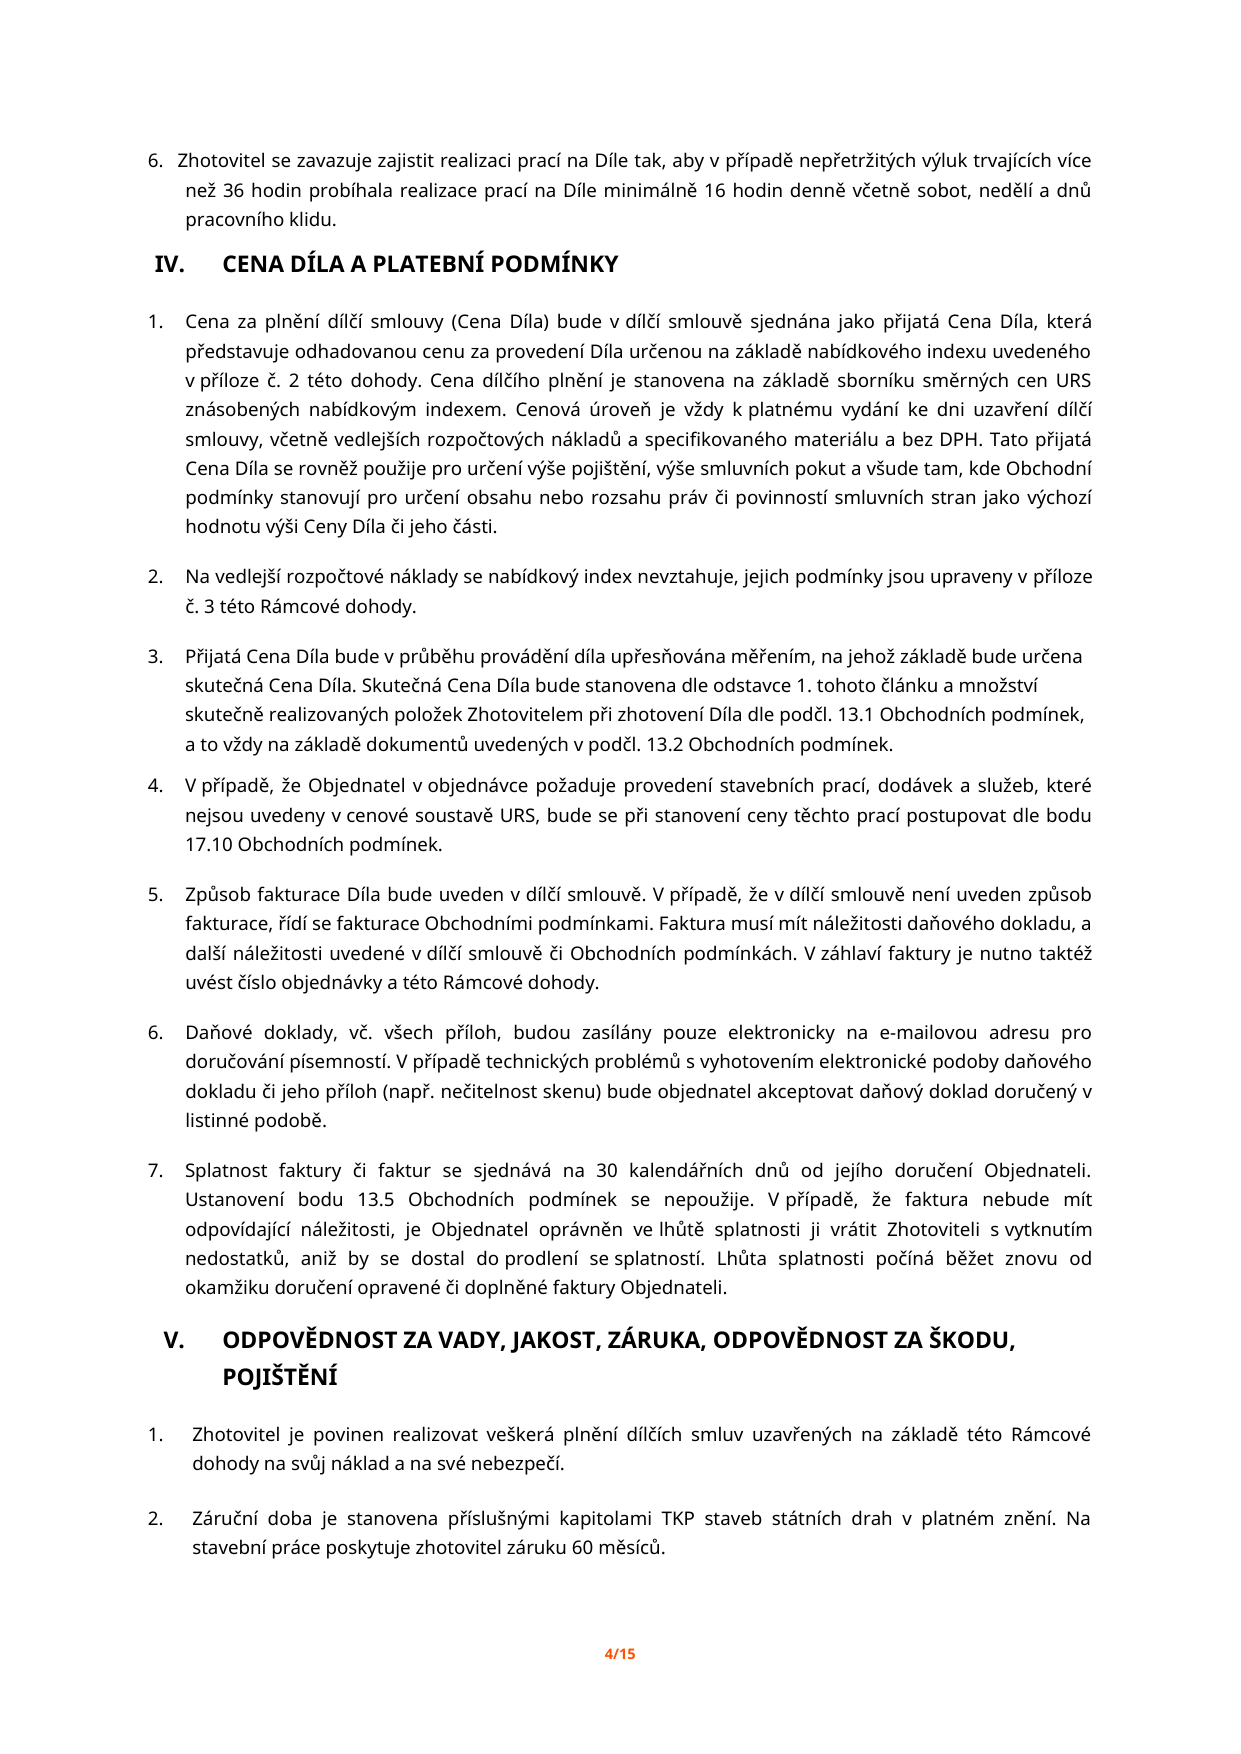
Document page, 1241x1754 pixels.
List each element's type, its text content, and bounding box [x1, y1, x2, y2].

list Záruční doba je stanovena příslušnými kapitolami TKP staveb státních drah v platném znění. Na stavební práce poskytuje zhotovitel záruku 60 měsíců. [148, 1505, 1093, 1560]
list Cena za plnění dílčí smlouvy (Cena Díla) bude v dílčí smlouvě sjednána jako přijatá Cena Díla, která představuje odhadovanou cenu za provedení Díla určenou na základě nabídkového indexu uvedeného v příloze č. 2 této dohody. Cena dílčího plnění je stanovena na základě sborníku směrných cen URS znásobených nabídkovým indexem. Cenová úroveň je vždy k platnému vydání ke dni uzavření dílčí smlouvy, včetně vedlejších rozpočtových nákladů a specifikovaného materiálu a bez DPH. Tato přijatá Cena Díla se rovněž použije pro určení výše pojištění, výše smluvních pokut a všude tam, kde Obchodní podmínky stanovují pro určení obsahu nebo rozsahu práv či povinností smluvních stran jako výchozí hodnotu výši Ceny Díla či jeho části. [148, 309, 1093, 539]
list CENA DÍLA A PLATEBNÍ PODMÍNKY [185, 248, 1093, 279]
list ODPOVĚDNOST ZA VADY, JAKOST, ZÁRUKA, ODPOVĚDNOST ZA ŠKODU, POJIŠTĚNÍ [185, 1324, 1093, 1392]
list Přijatá Cena Díla bude v průběhu provádění díla upřesňována měřením, na jehož základě bude určena skutečná Cena Díla. Skutečná Cena Díla bude stanovena dle odstavce 1. tohoto článku a množství skutečně realizovaných položek Zhotovitelem při zhotovení Díla dle podčl. 13.1 Obchodních podmínek, a to vždy na základě dokumentů uvedených v podčl. 13.2 Obchodních podmínek. [148, 643, 1093, 757]
list Splatnost faktury či faktur se sjednává na 30 kalendářních dnů od jejího doručení Objednateli. Ustanovení bodu 13.5 Obchodních podmínek se nepoužije. V případě, že faktura nebude mít odpovídající náležitosti, je Objednatel oprávněn ve lhůtě splatnosti ji vrátit Zhotoviteli s vytknutím nedostatků, aniž by se dostal do prodlení se splatností. Lhůta splatnosti počíná běžet znovu od okamžiku doručení opravené či doplněné faktury Objednateli. [148, 1157, 1093, 1300]
list Zhotovitel je povinen realizovat veškerá plnění dílčích smluv uzavřených na základě této Rámcové dohody na svůj náklad a na své nebezpečí. [148, 1421, 1093, 1476]
list Na vedlejší rozpočtové náklady se nabídkový index nevztahuje, jejich podmínky jsou upraveny v příloze č. 3 této Rámcové dohody. [148, 564, 1093, 619]
list Způsob fakturace Díla bude uveden v dílčí smlouvě. V případě, že v dílčí smlouvě není uveden způsob fakturace, řídí se fakturace Obchodními podmínkami. Faktura musí mít náležitosti daňového dokladu, a další náležitosti uvedené v dílčí smlouvě či Obchodních podmínkách. V záhlaví faktury je nutno taktéž uvést číslo objednávky a této Rámcové dohody. [148, 881, 1093, 995]
list V případě, že Objednatel v objednávce požaduje provedení stavebních prací, dodávek a služeb, které nejsou uvedeny v cenové soustavě URS, bude se při stanovení ceny těchto prací postupovat dle bodu 17.10 Obchodních podmínek. [148, 773, 1093, 857]
text Zhotovitel se zavazuje zajistit realizaci prací na Díle tak, aby v případě nepřetržitých výluk trvajících více než 36 hodin probíhala realizace prací na Díle minimálně 16 hodin denně včetně sobot, nedělí a dnů pracovního klidu. [148, 148, 1093, 232]
list Daňové doklady, vč. všech příloh, budou zasílány pouze elektronicky na e-mailovou adresu pro doručování písemností. V případě technických problémů s vyhotovením elektronické podoby daňového dokladu či jeho příloh (např. nečitelnost skenu) bude objednatel akceptovat daňový doklad doručený v listinné podobě. [148, 1019, 1093, 1133]
